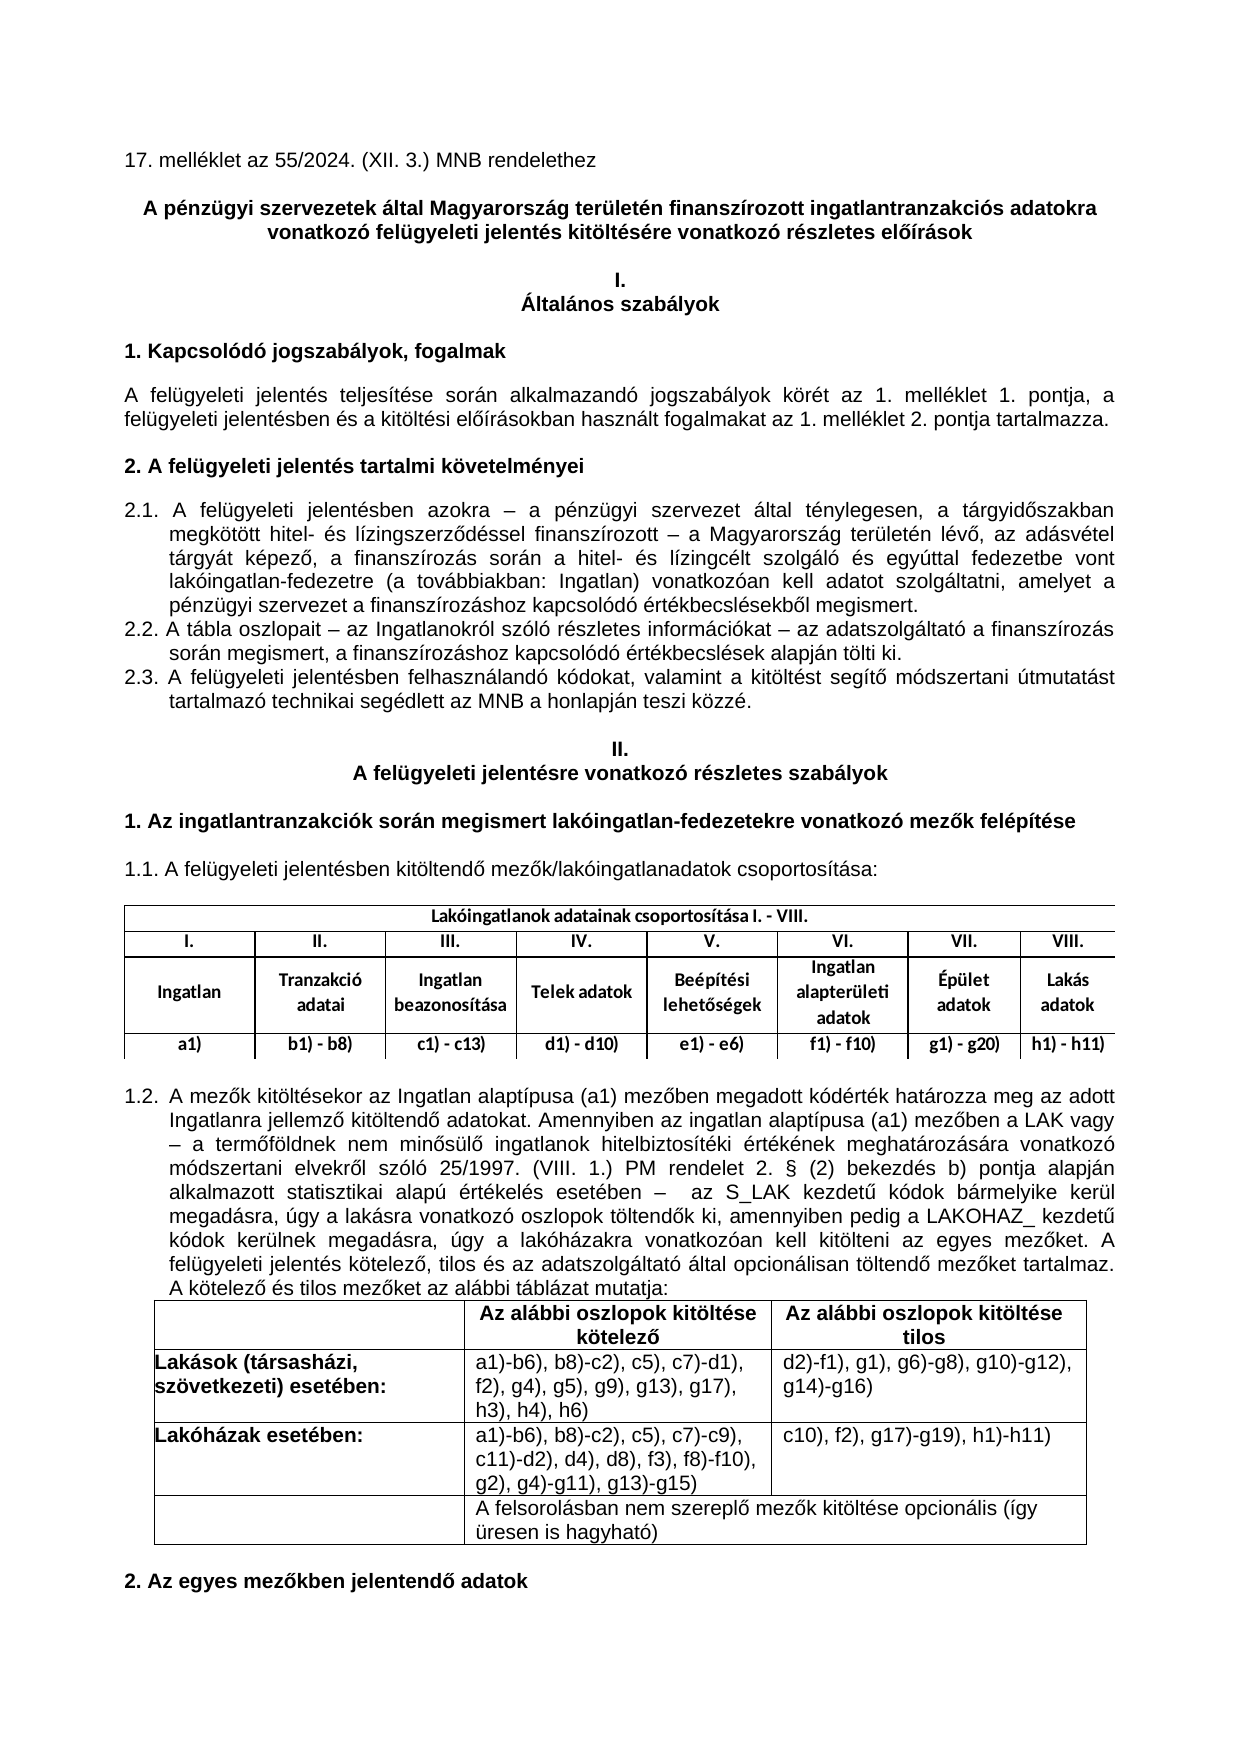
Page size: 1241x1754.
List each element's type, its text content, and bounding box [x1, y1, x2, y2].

subtitle 1.1. A felügyeleti jelentésben kitöltendő mezők/lakóingatlanadatok csoportosítása: [124, 857, 1116, 881]
text 1. Az ingatlantranzakciók során megismert lakóingatlan-fedezetekre vonatkozó mezők felépítése [124, 809, 1116, 833]
table_header Az alábbi oszlopok kitöltése tilos [772, 1301, 1086, 1349]
table_header [155, 1301, 464, 1349]
table_cell Lakóházak esetében: [155, 1423, 464, 1494]
subtitle 2.1. A felügyeleti jelentésben azokra – a pénzügyi szervezet által ténylegesen, a tárgyidőszakban megkötött hitel- és lízingszerződéssel finanszírozott – a Magyarország területén lévő, az adásvétel tárgyát képező, a finanszírozás során a hitel- és lízingcélt szolgáló és egyúttal fedezetbe vont lakóingatlan-fedezetre (a továbbiakban: Ingatlan) vonatkozóan kell adatot szolgáltatni, amelyet a pénzügyi szervezet a finanszírozáshoz kapcsolódó értékbecslésekből megismert. [124, 497, 1116, 617]
table_cell A felsorolásban nem szereplő mezők kitöltése opcionális (így üresen is hagyható) [465, 1496, 1086, 1543]
text A felügyeleti jelentésre vonatkozó részletes szabályok [124, 761, 1116, 785]
text II. [124, 737, 1116, 761]
text I. [124, 267, 1116, 291]
text A felügyeleti jelentés teljesítése során alkalmazandó jogszabályok körét az 1. melléklet 1. pontja, a felügyeleti jelentésben és a kitöltési előírásokban használt fogalmakat az 1. melléklet 2. pontja tartalmazza. [124, 382, 1116, 430]
table_cell d2)-f1), g1), g6)-g8), g10)-g12), g14)-g16) [772, 1350, 1086, 1422]
table_cell a1)-b6), b8)-c2), c5), c7)-d1), f2), g4), g5), g9), g13), g17), h3), h4), h6) [465, 1350, 771, 1422]
text Általános szabályok [124, 291, 1116, 315]
text 17. melléklet az 55/2024. (XII. 3.) MNB rendelethez [124, 148, 1116, 172]
table_cell c10), f2), g17)-g19), h1)-h11) [772, 1423, 1086, 1494]
text 2. Az egyes mezőkben jelentendő adatok [124, 1568, 1116, 1592]
list Kapcsolódó jogszabályok, fogalmak [124, 339, 1116, 363]
subtitle 1.2. A mezők kitöltésekor az Ingatlan alaptípusa (a1) mezőben megadott kódérték határozza meg az adott Ingatlanra jellemző kitöltendő adatokat. Amennyiben az ingatlan alaptípusa (a1) mezőben a LAK vagy – a termőföldnek nem minősülő ingatlanok hitelbiztosítéki értékének meghatározására vonatkozó módszertani elvekről szóló 25/1997. (VIII. 1.) PM rendelet 2. § (2) bekezdés b) pontja alapján alkalmazott statisztikai alapú értékelés esetében – az S_LAK kezdetű kódok bármelyike kerül megadásra, úgy a lakásra vonatkozó oszlopok töltendők ki, amennyiben pedig a LAKOHAZ_ kezdetű kódok kerülnek megadásra, úgy a lakóházakra vonatkozóan kell kitölteni az egyes mezőket. A felügyeleti jelentés kötelező, tilos és az adatszolgáltató által opcionálisan töltendő mezőket tartalmaz. A kötelező és tilos mezőket az alábbi táblázat mutatja: [124, 1084, 1116, 1300]
table_cell Lakások (társasházi, szövetkezeti) esetében: [155, 1350, 464, 1422]
table_cell [155, 1496, 464, 1543]
list A felügyeleti jelentés tartalmi követelményei [124, 454, 1116, 478]
subtitle 2.3. A felügyeleti jelentésben felhasználandó kódokat, valamint a kitöltést segítő módszertani útmutatást tartalmazó technikai segédlett az MNB a honlapján teszi közzé. [124, 665, 1116, 713]
table_header Az alábbi oszlopok kitöltése kötelező [465, 1301, 771, 1349]
text A pénzügyi szervezetek által Magyarország területén finanszírozott ingatlantranzakciós adatokra vonatkozó felügyeleti jelentés kitöltésére vonatkozó részletes előírások [124, 196, 1116, 243]
table_cell a1)-b6), b8)-c2), c5), c7)-c9), c11)-d2), d4), d8), f3), f8)-f10), g2), g4)-g11), g13)-g15) [465, 1423, 771, 1494]
subtitle 2.2. A tábla oszlopait – az Ingatlanokról szóló részletes információkat – az adatszolgáltató a finanszírozás során megismert, a finanszírozáshoz kapcsolódó értékbecslések alapján tölti ki. [124, 617, 1116, 665]
